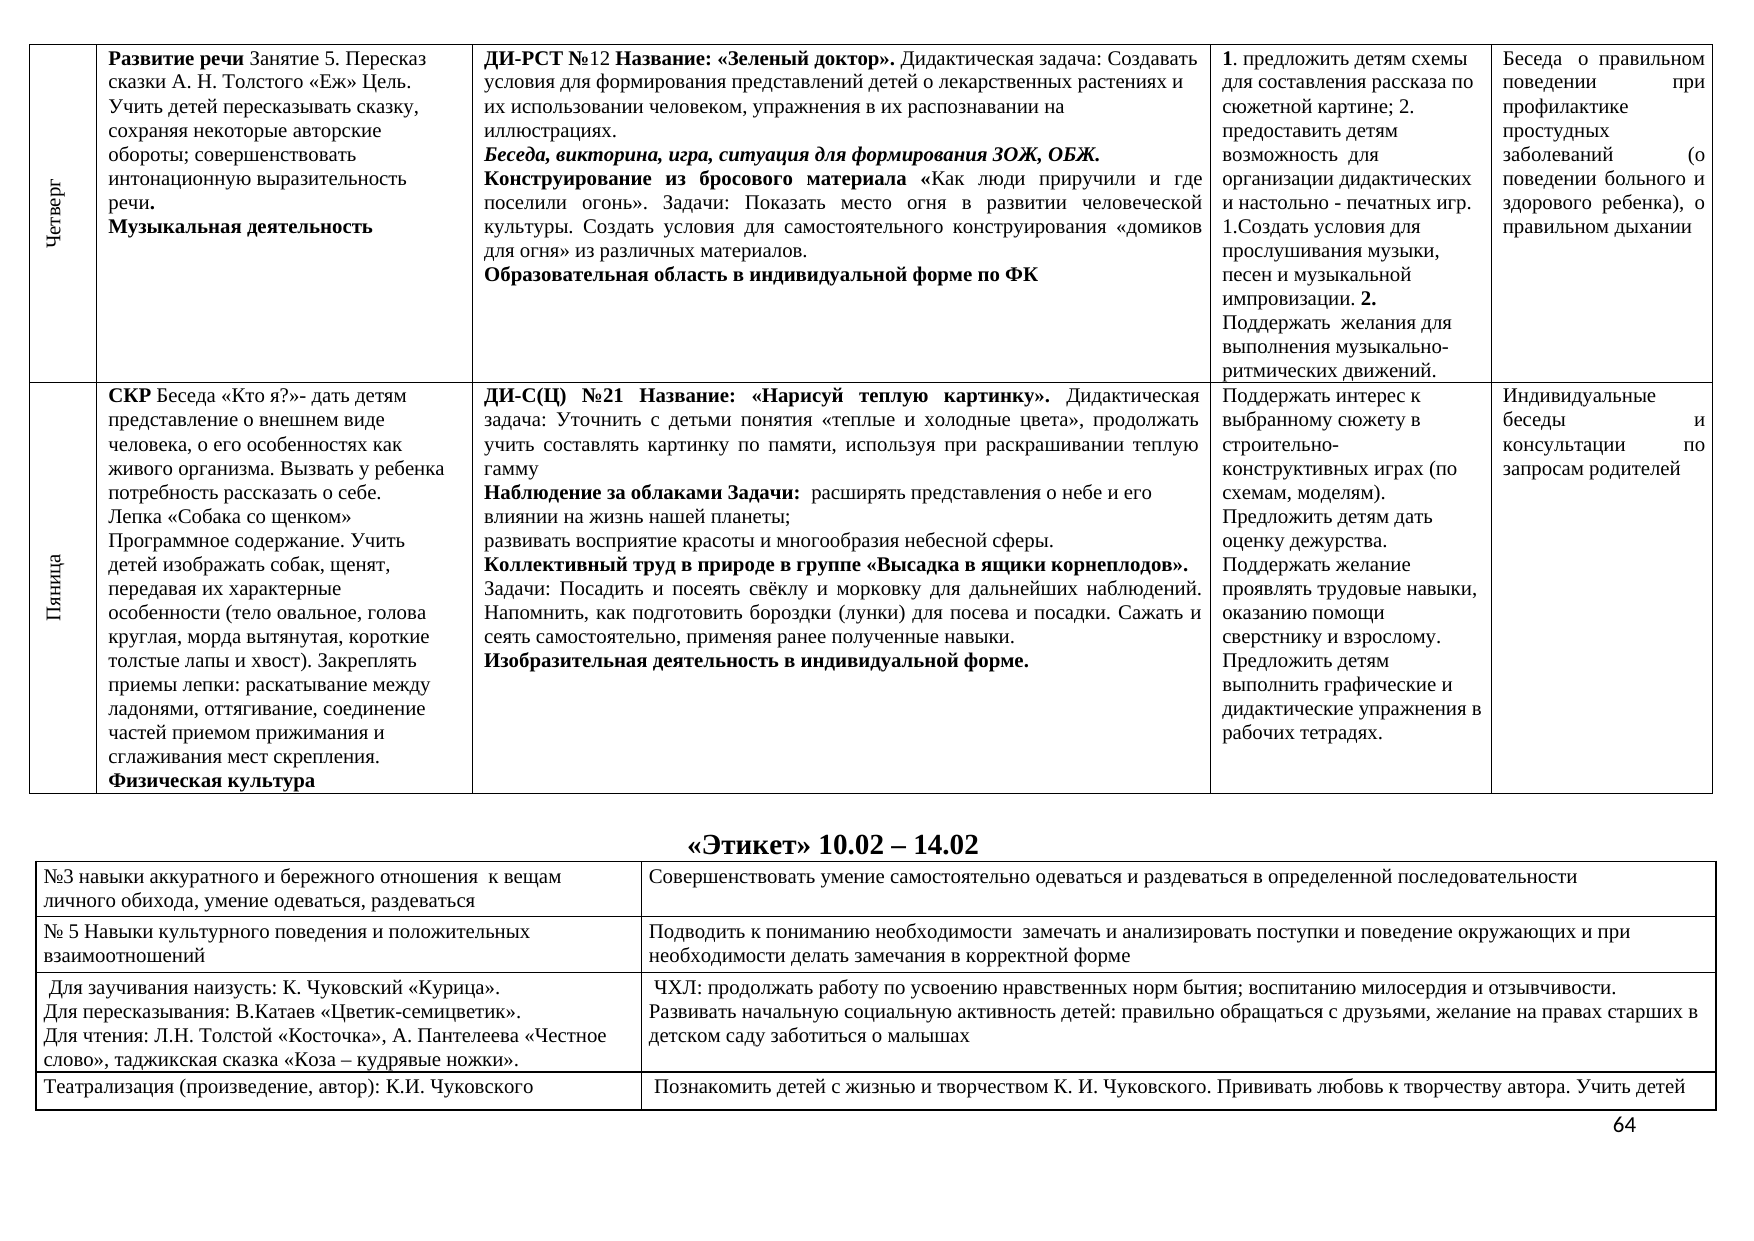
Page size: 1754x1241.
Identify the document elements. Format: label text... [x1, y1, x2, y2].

text «Этикет» 10.02 – 14.02 [29, 827, 1636, 861]
table_cell ДИ-С(Ц) №21 Название: «Нарисуй теплую картинку». Дидактическая задача: Уточнить с детьми понятия «теплые и холодные цвета», продолжать учить составлять картинку по памяти, используя при раскрашивании теплую гамму Наблюдение за облаками Задачи: расширять представления о небе и его влиянии на жизнь нашей планеты; развивать восприятие красоты и многообразия небесной сферы. Коллективный труд в природе в группе «Высадка в ящики корнеплодов». Задачи: Посадить и посеять свёклу и морковку для дальнейших наблюдений. Напомнить, как подготовить бороздки (лунки) для посева и посадки. Сажать и сеять самостоятельно, применяя ранее полученные навыки. Изобразительная деятельность в индивидуальной форме. [473, 383, 1210, 792]
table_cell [37, 1073, 641, 1109]
table_cell Поддержать интерес к выбранному сюжету в строительно-конструктивных играх (по схемам, моделям). Предложить детям дать оценку дежурства. Поддержать желание проявлять трудовые навыки, оказанию помощи сверстнику и взрослому. Предложить детям выполнить графические и дидактические упражнения в рабочих тетрадях. [1211, 383, 1491, 792]
table_cell Подводить к пониманию необходимости замечать и анализировать поступки и поведение окружающих и при необходимости делать замечания в корректной форме [642, 917, 1715, 972]
table_header Совершенствовать умение самостоятельно одеваться и раздеваться в определенной последовательности [642, 862, 1715, 916]
table_cell Беседа о правильном поведении при профилактике простудных заболеваний (о поведении больного и здорового ребенка), о правильном дыхании [1492, 45, 1712, 382]
table_cell ДИ-РСТ №12 Название: «Зеленый доктор». Дидактическая задача: Создавать условия для формирования представлений детей о лекарственных растениях и их использовании человеком, упражнения в их распознавании на иллюстрациях. Беседа, викторина, игра, ситуация для формирования ЗОЖ, ОБЖ. Конструирование из бросового материала «Как люди приручили и где поселили огонь». Задачи: Показать место огня в развитии человеческой культуры. Создать условия для самостоятельного конструирования «домиков для огня» из различных материалов. Образовательная область в индивидуальной форме по ФК [473, 45, 1210, 382]
table_header №3 навыки аккуратного и бережного отношения к вещам личного обихода, умение одеваться, раздеваться [37, 862, 641, 916]
table_cell ЧХЛ: продолжать работу по усвоению нравственных норм бытия; воспитанию милосердия и отзывчивости. Развивать начальную социальную активность детей: правильно обращаться с друзьями, желание на правах старших в детском саду заботиться о малышах [642, 973, 1715, 1071]
table_cell СКР Беседа «Кто я?»- дать детям представление о внешнем виде человека, о его особенностях как живого организма. Вызвать у ребенка потребность рассказать о себе. Лепка «Собака со щенком» Программное содержание. Учить детей изображать собак, щенят, передавая их характерные особенности (тело овальное, голова круглая, морда вытянутая, короткие толстые лапы и хвост). Закреплять приемы лепки: раскатывание между ладонями, оттягивание, соединение частей приемом прижимания и сглаживания мест скрепления. Физическая культура [97, 383, 472, 792]
table_cell Для заучивания наизусть: К. Чуковский «Курица». Для пересказывания: В.Катаев «Цветик-семицветик». Для чтения: Л.Н. Толстой «Косточка», А. Пантелеева «Честное слово», таджикская сказка «Коза – кудрявые ножки». [37, 973, 641, 1071]
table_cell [642, 1073, 1715, 1109]
table_cell Пяница [30, 383, 96, 792]
table_cell 1. предложить детям схемы для составления рассказа по сюжетной картине; 2. предоставить детям возможность для организации дидактических и настольно - печатных игр. 1.Создать условия для прослушивания музыки, песен и музыкальной импровизации. 2. Поддержать желания для выполнения музыкально-ритмических движений. [1211, 45, 1491, 382]
table_cell № 5 Навыки культурного поведения и положительных взаимоотношений [37, 917, 641, 972]
table_cell Четверг [30, 45, 96, 382]
table_cell Развитие речи Занятие 5. Пересказ сказки А. Н. Толстого «Еж» Цель. Учить детей пересказывать сказку, сохраняя некоторые авторские обороты; совершенствовать интонационную выразительность речи. Музыкальная деятельность [97, 45, 472, 382]
table_cell Индивидуальные беседы и консультации по запросам родителей [1492, 383, 1712, 792]
